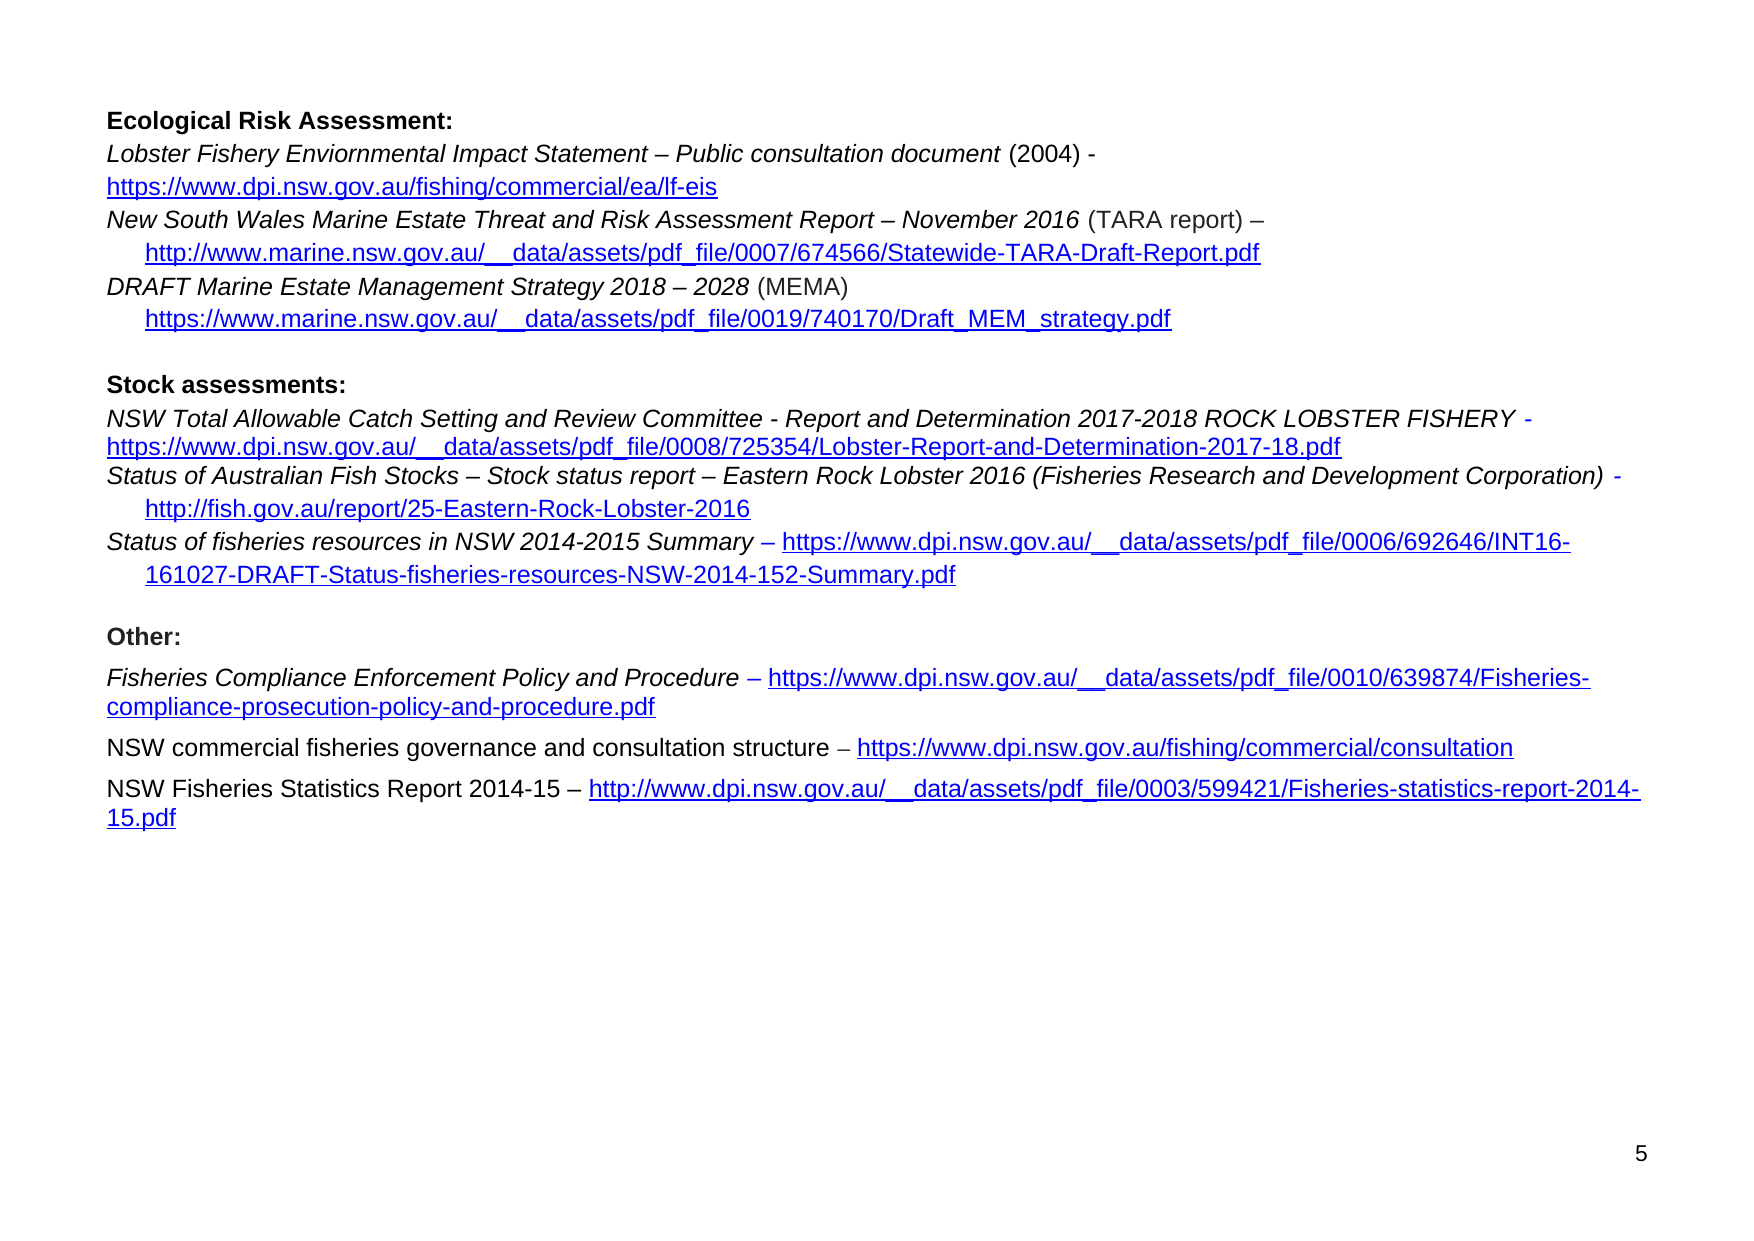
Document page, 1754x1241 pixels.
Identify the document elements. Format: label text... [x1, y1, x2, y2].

text Ecological Risk Assessment: [106, 106, 1648, 135]
text Other: [106, 622, 1648, 651]
text NSW Fisheries Statistics Report 2014-15 – http://www.dpi.nsw.gov.au/__data/assets/pdf_file/0003/599421/Fisheries-statistics-report-2014-15.pdf [106, 774, 1648, 832]
list DRAFT Marine Estate Management Strategy 2018 – 2028 (MEMA) https://www.marine.nsw.gov.au/__data/assets/pdf_file/0019/740170/Draft_MEM_strategy.pdf [106, 271, 1648, 333]
list New South Wales Marine Estate Threat and Risk Assessment Report – November 2016 (TARA report) – http://www.marine.nsw.gov.au/__data/assets/pdf_file/0007/674566/Statewide-TARA-Draft-Report.pdf [106, 205, 1648, 267]
text Stock assessments: [106, 371, 1648, 399]
list Status of fisheries resources in NSW 2014-2015 Summary – https://www.dpi.nsw.gov.au/__data/assets/pdf_file/0006/692646/INT16-161027-DRAFT-Status-fisheries-resources-NSW-2014-152-Summary.pdf [106, 527, 1648, 589]
text NSW commercial fisheries governance and consultation structure – https://www.dpi.nsw.gov.au/fishing/commercial/consultation [106, 733, 1648, 762]
text NSW Total Allowable Catch Setting and Review Committee - Report and Determination 2017-2018 ROCK LOBSTER FISHERY - https://www.dpi.nsw.gov.au/__data/assets/pdf_file/0008/725354/Lobster-Report-and-Determination-2017-18.pdf [106, 403, 1648, 461]
list Status of Australian Fish Stocks – Stock status report – Eastern Rock Lobster 2016 (Fisheries Research and Development Corporation) - http://fish.gov.au/report/25-Eastern-Rock-Lobster-2016 [106, 461, 1648, 523]
text Fisheries Compliance Enforcement Policy and Procedure – https://www.dpi.nsw.gov.au/__data/assets/pdf_file/0010/639874/Fisheries-compliance-prosecution-policy-and-procedure.pdf [106, 663, 1648, 721]
list Lobster Fishery Enviornmental Impact Statement – Public consultation document (2004) - https://www.dpi.nsw.gov.au/fishing/commercial/ea/lf-eis [106, 139, 1648, 201]
